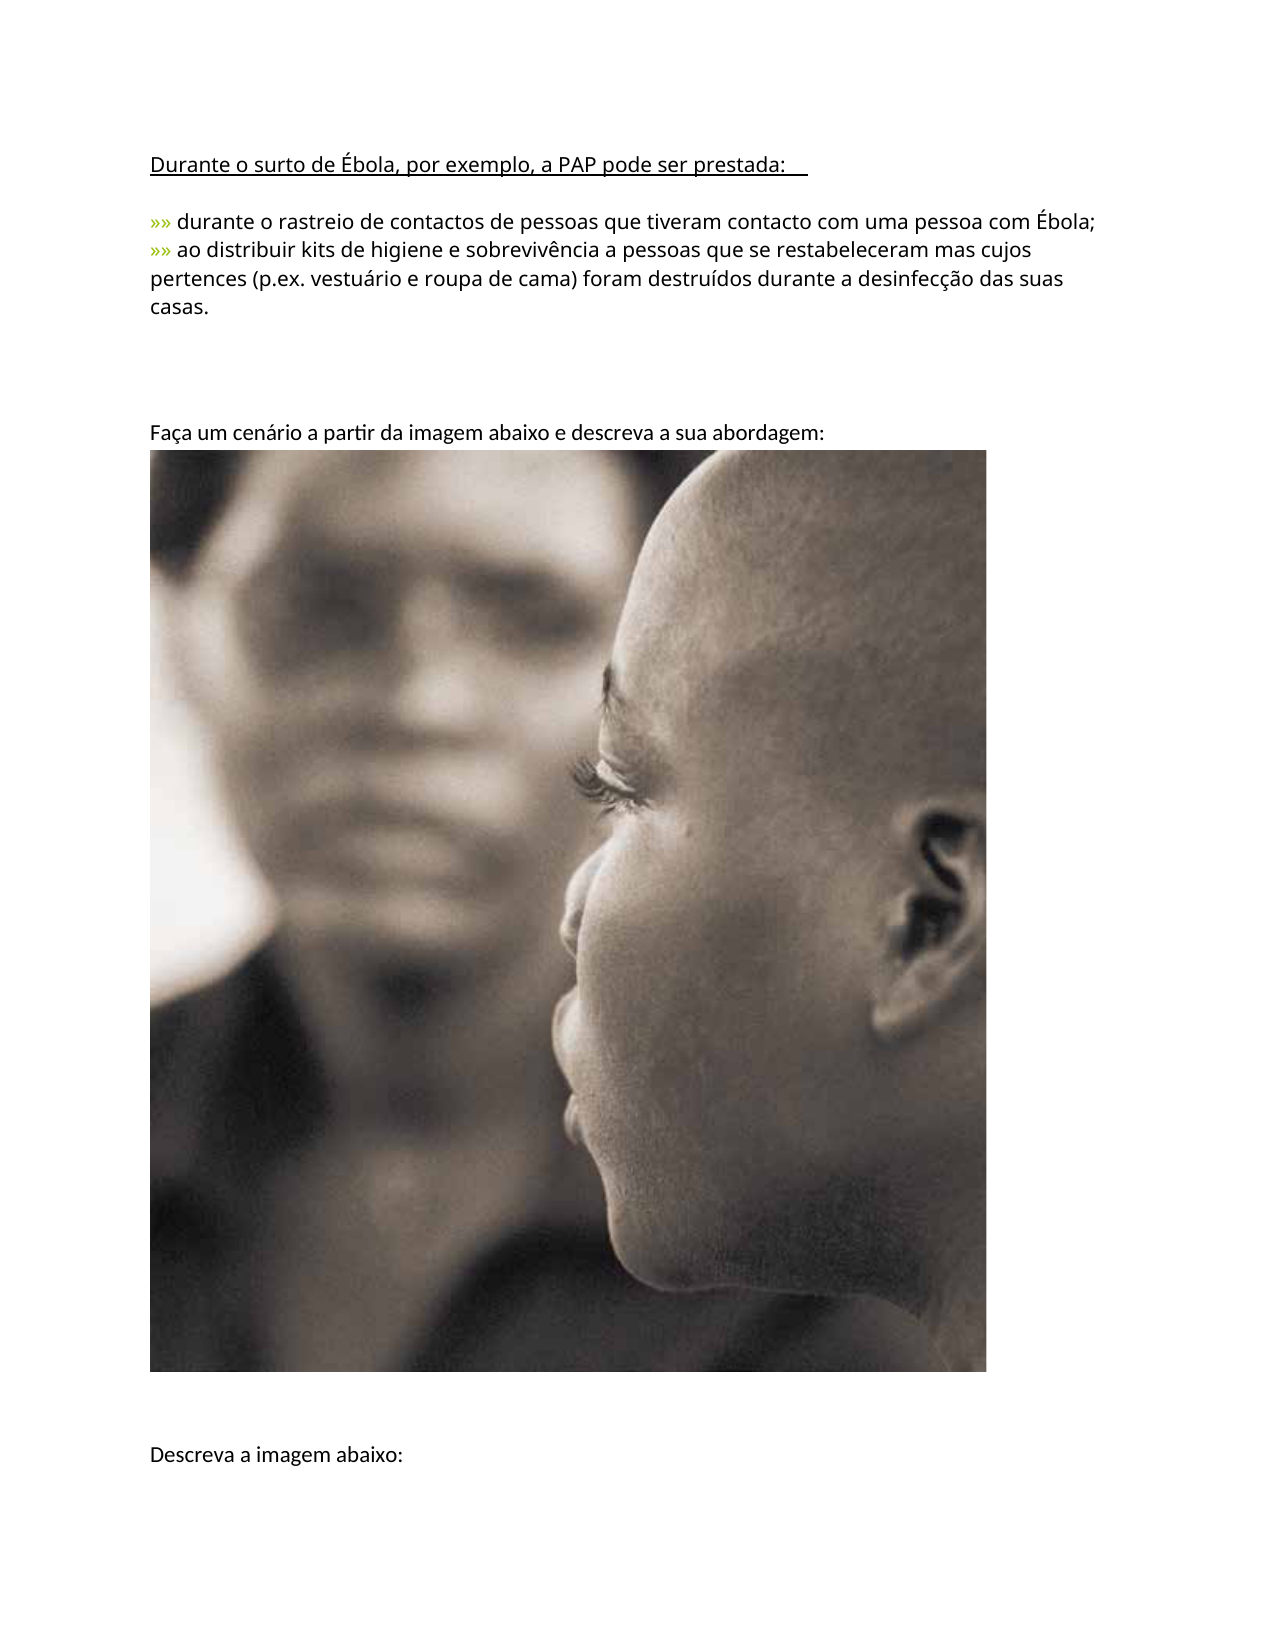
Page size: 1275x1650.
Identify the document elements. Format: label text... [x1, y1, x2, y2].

text Durante o surto de Ébola, por exemplo, a PAP pode ser prestada: [150, 150, 1125, 178]
text Descreva a imagem abaixo: [150, 1440, 1125, 1468]
text »» ao distribuir kits de higiene e sobrevivência a pessoas que se restabeleceram mas cujos pertences (p.ex. vestuário e roupa de cama) foram destruídos durante a desinfecção das suas casas. [150, 235, 1125, 321]
text Faça um cenário a partir da imagem abaixo e descreva a sua abordagem: [150, 418, 1125, 446]
text »» durante o rastreio de contactos de pessoas que tiveram contacto com uma pessoa com Ébola; [150, 207, 1125, 235]
